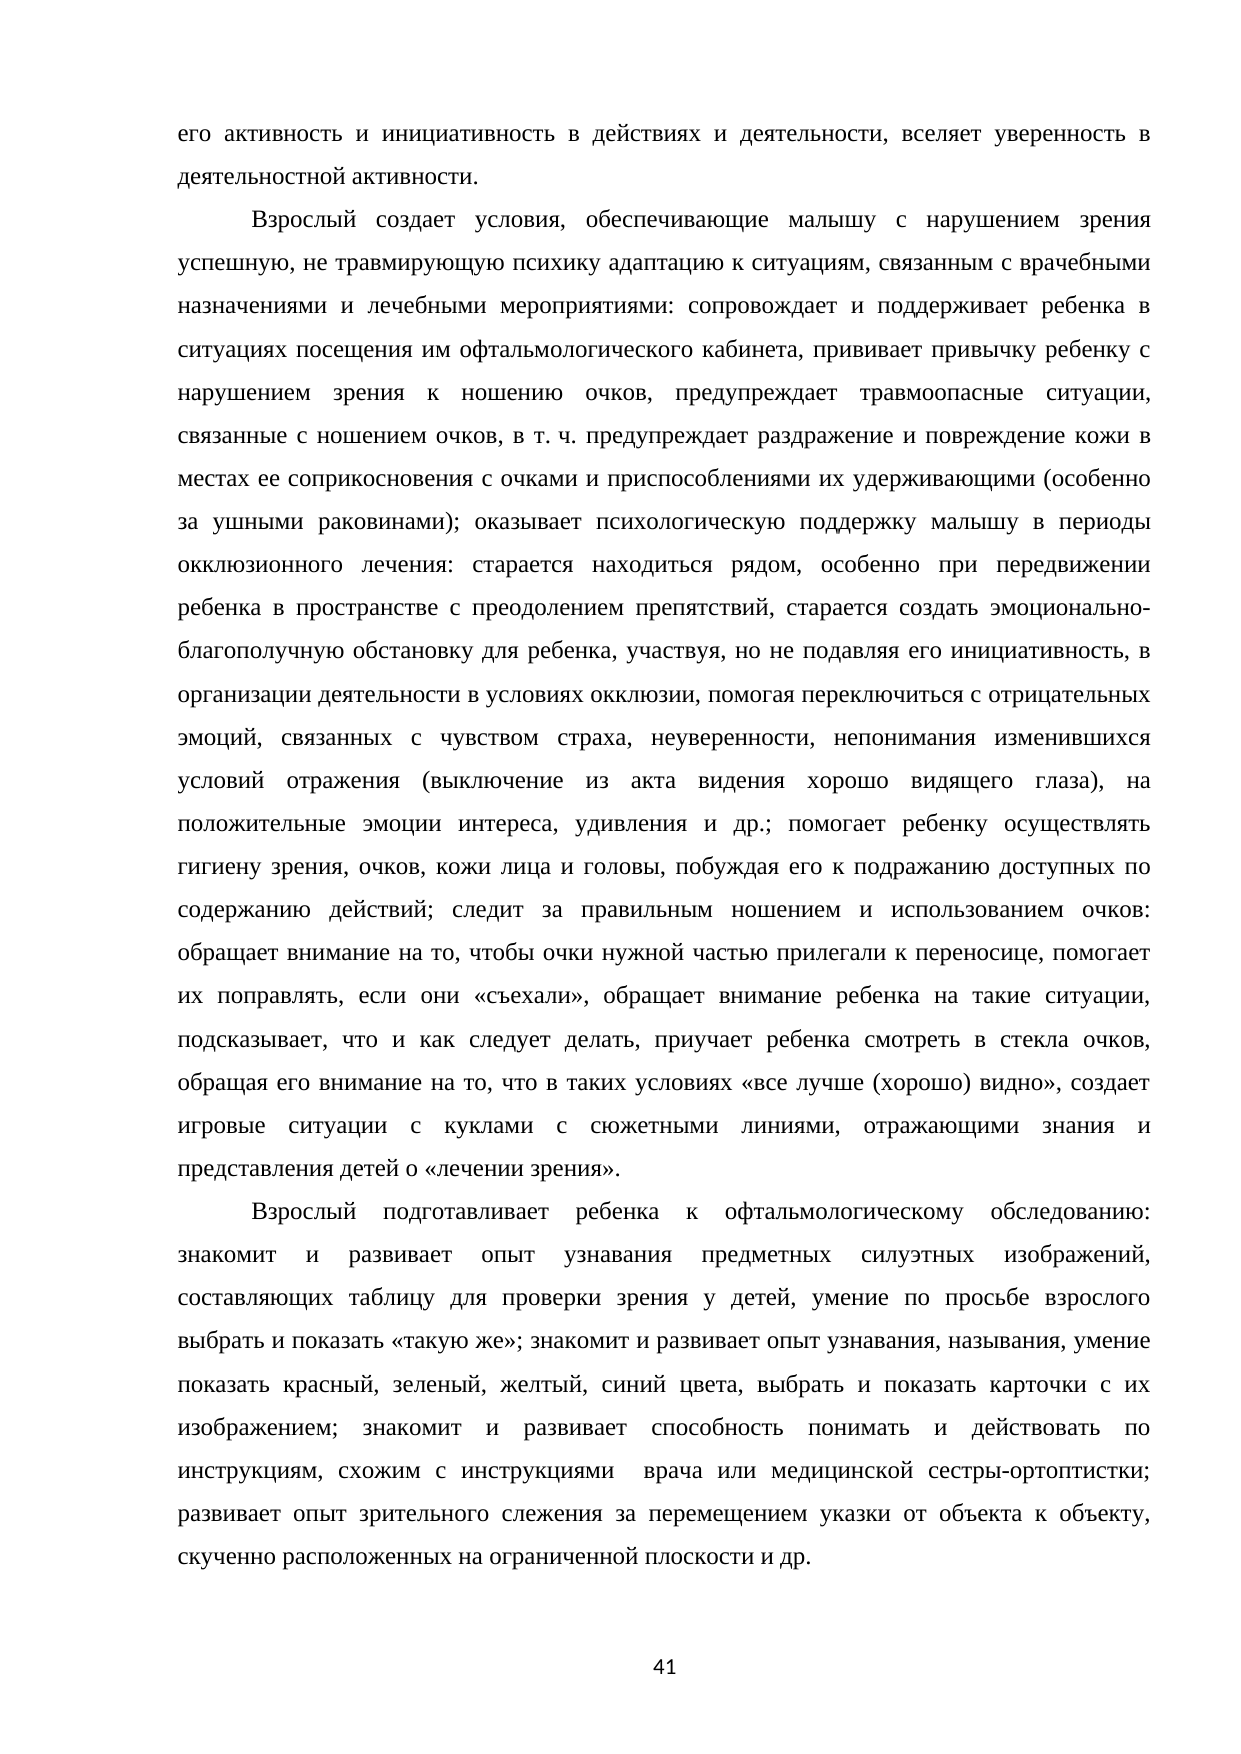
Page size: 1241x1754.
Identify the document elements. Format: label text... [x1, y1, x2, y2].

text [177, 118, 1152, 190]
text Взрослый подготавливает ребенка к офтальмологическому обследованию: знакомит и развивает опыт узнавания предметных силуэтных изображений, составляющих таблицу для проверки зрения у детей, умение по просьбе взрослого выбрать и показать «такую же»; знакомит и развивает опыт узнавания, называния, умение показать красный, зеленый, желтый, синий цвета, выбрать и показать карточки с их изображением; знакомит и развивает способность понимать и действовать по инструкциям, схожим с инструкциями врача или медицинской сестры-ортоптистки; развивает опыт зрительного слежения за перемещением указки от объекта к объекту, скученно расположенных на ограниченной плоскости и др. [177, 1196, 1152, 1570]
text Взрослый создает условия, обеспечивающие малышу с нарушением зрения успешную, не травмирующую психику адаптацию к ситуациям, связанным с врачебными назначениями и лечебными мероприятиями: сопровождает и поддерживает ребенка в ситуациях посещения им офтальмологического кабинета, прививает привычку ребенку с нарушением зрения к ношению очков, предупреждает травмоопасные ситуации, связанные с ношением очков, в т. ч. предупреждает раздражение и повреждение кожи в местах ее соприкосновения с очками и приспособлениями их удерживающими (особенно за ушными раковинами); оказывает психологическую поддержку малышу в периоды окклюзионного лечения: старается находиться рядом, особенно при передвижении ребенка в пространстве с преодолением препятствий, старается создать эмоционально-благополучную обстановку для ребенка, участвуя, но не подавляя его инициативность, в организации деятельности в условиях окклюзии, помогая переключиться с отрицательных эмоций, связанных с чувством страха, неуверенности, непонимания изменившихся условий отражения (выключение из акта видения хорошо видящего глаза), на положительные эмоции интереса, удивления и др.; помогает ребенку осуществлять гигиену зрения, очков, кожи лица и головы, побуждая его к подражанию доступных по содержанию действий; следит за правильным ношением и использованием очков: обращает внимание на то, чтобы очки нужной частью прилегали к переносице, помогает их поправлять, если они «съехали», обращает внимание ребенка на такие ситуации, подсказывает, что и как следует делать, приучает ребенка смотреть в стекла очков, обращая его внимание на то, что в таких условиях «все лучше (хорошо) видно», создает игровые ситуации с куклами с cюжетными линиями, отражающими знания и представления детей о «лечении зрения». [177, 204, 1152, 1182]
